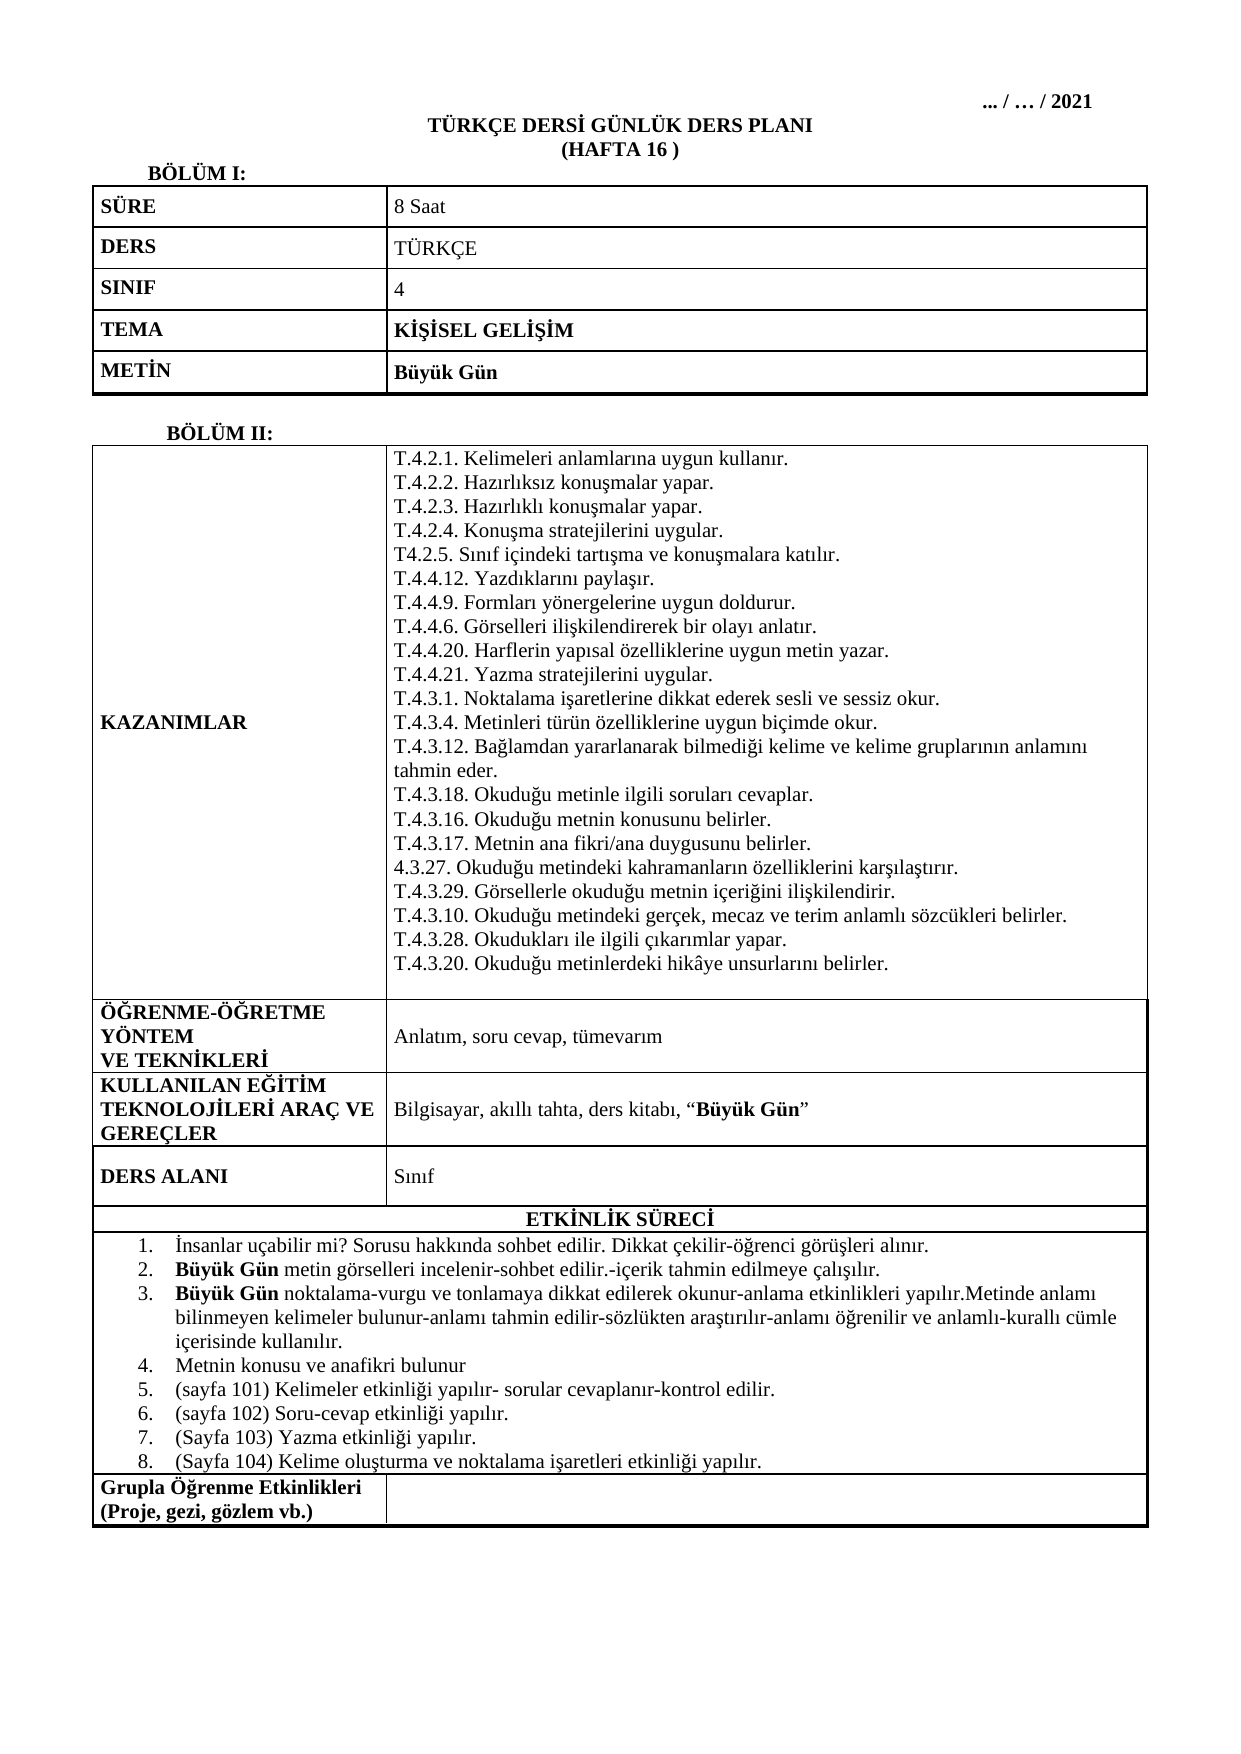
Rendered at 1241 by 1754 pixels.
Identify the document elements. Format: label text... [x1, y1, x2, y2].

text BÖLÜM I: [148, 161, 1092, 185]
text (HAFTA 16 ) [148, 137, 1092, 161]
text ... / … / 2021 [148, 89, 1092, 113]
table_cell [387, 1475, 1146, 1523]
table_cell ÖĞRENME-ÖĞRETME YÖNTEM VE TEKNİKLERİ [93, 1000, 386, 1072]
table_cell İnsanlar uçabilir mi? Sorusu hakkında sohbet edilir. Dikkat çekilir-öğrenci görüşleri alınır. Büyük Gün metin görselleri incelenir-sohbet edilir.-içerik tahmin edilmeye çalışılır. Büyük Gün noktalama-vurgu ve tonlamaya dikkat edilerek okunur-anlama etkinlikleri yapılır.Metinde anlamı bilinmeyen kelimeler bulunur-anlamı tahmin edilir-sözlükten araştırılır-anlamı öğrenilir ve anlamlı-kurallı cümle içerisinde kullanılır. Metnin konusu ve anafikri bulunur (sayfa 101) Kelimeler etkinliği yapılır- sorular cevaplanır-kontrol edilir. (sayfa 102) Soru-cevap etkinliği yapılır. (Sayfa 103) Yazma etkinliği yapılır. (Sayfa 104) Kelime oluşturma ve noktalama işaretleri etkinliği yapılır. [94, 1233, 1146, 1473]
table_cell KİŞİSEL GELİŞİM [388, 311, 1146, 350]
table_header T.4.2.1. Kelimeleri anlamlarına uygun kullanır. T.4.2.2. Hazırlıksız konuşmalar yapar. T.4.2.3. Hazırlıklı konuşmalar yapar. T.4.2.4. Konuşma stratejilerini uygular. T4.2.5. Sınıf içindeki tartışma ve konuşmalara katılır. T.4.4.12. Yazdıklarını paylaşır. T.4.4.9. Formları yönergelerine uygun doldurur. T.4.4.6. Görselleri ilişkilendirerek bir olayı anlatır. T.4.4.20. Harflerin yapısal özelliklerine uygun metin yazar. T.4.4.21. Yazma stratejilerini uygular. T.4.3.1. Noktalama işaretlerine dikkat ederek sesli ve sessiz okur. T.4.3.4. Metinleri türün özelliklerine uygun biçimde okur. T.4.3.12. Bağlamdan yararlanarak bilmediği kelime ve kelime gruplarının anlamını tahmin eder. T.4.3.18. Okuduğu metinle ilgili soruları cevaplar. T.4.3.16. Okuduğu metnin konusunu belirler. T.4.3.17. Metnin ana fikri/ana duygusunu belirler. 4.3.27. Okuduğu metindeki kahramanların özelliklerini karşılaştırır. T.4.3.29. Görsellerle okuduğu metnin içeriğini ilişkilendirir. T.4.3.10. Okuduğu metindeki gerçek, mecaz ve terim anlamlı sözcükleri belirler. T.4.3.28. Okudukları ile ilgili çıkarımlar yapar. T.4.3.20. Okuduğu metinlerdeki hikâye unsurlarını belirler. [387, 446, 1147, 999]
table_cell Bilgisayar, akıllı tahta, ders kitabı, “Büyük Gün” [387, 1073, 1146, 1145]
table_cell TÜRKÇE [388, 228, 1146, 268]
table_cell METİN [94, 352, 386, 392]
table_cell KULLANILAN EĞİTİM TEKNOLOJİLERİ ARAÇ VE GEREÇLER [93, 1073, 386, 1145]
table_cell Büyük Gün [388, 352, 1146, 392]
table_header KAZANIMLAR [93, 446, 386, 999]
table_cell DERS [94, 228, 386, 268]
table_cell SINIF [94, 269, 386, 309]
table_cell Sınıf [387, 1147, 1146, 1205]
text BÖLÜM II: [148, 420, 1092, 444]
table_header 8 Saat [388, 187, 1146, 226]
table_cell TEMA [94, 311, 386, 350]
text TÜRKÇE DERSİ GÜNLÜK DERS PLANI [148, 113, 1092, 137]
table_cell ETKİNLİK SÜRECİ [94, 1207, 1146, 1231]
table_cell DERS ALANI [94, 1147, 386, 1205]
table_header SÜRE [94, 187, 386, 226]
table_cell Grupla Öğrenme Etkinlikleri (Proje, gezi, gözlem vb.) [94, 1475, 386, 1523]
table_cell 4 [388, 269, 1146, 309]
table_cell Anlatım, soru cevap, tümevarım [387, 1000, 1146, 1072]
